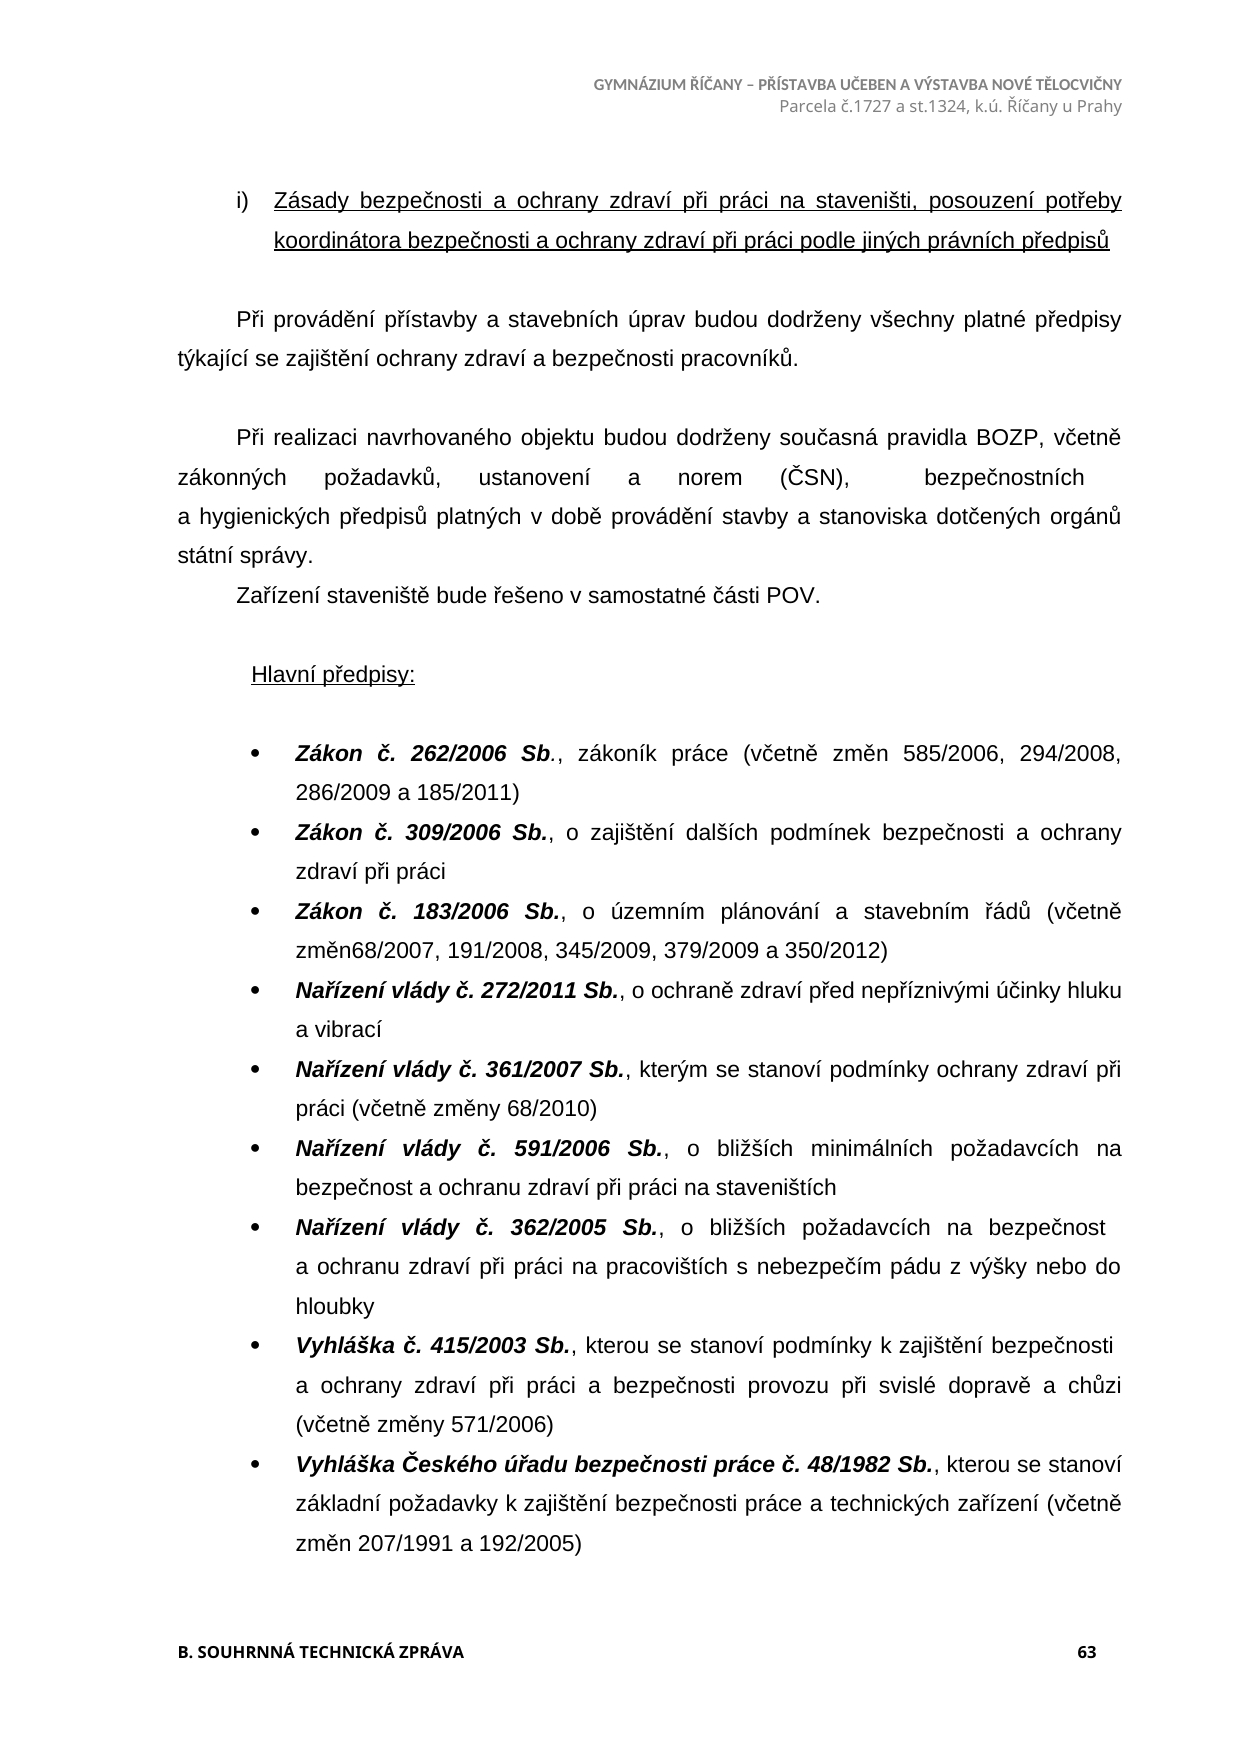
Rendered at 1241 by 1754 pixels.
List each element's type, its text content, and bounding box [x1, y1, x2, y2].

list Zákon č. 262/2006 Sb., zákoník práce (včetně změn 585/2006, 294/2008, 286/2009 a 185/2011) [251, 740, 1122, 806]
list Nařízení vlády č. 591/2006 Sb., o bližších minimálních požadavcích na bezpečnost a ochranu zdraví při práci na staveništích [251, 1135, 1122, 1201]
text Při provádění přístavby a stavebních úprav budou dodrženy všechny platné předpisy týkající se zajištění ochrany zdraví a bezpečnosti pracovníků. [177, 306, 1122, 371]
list Nařízení vlády č. 272/2011 Sb., o ochraně zdraví před nepříznivými účinky hluku a vibrací [251, 977, 1122, 1043]
list Zákon č. 183/2006 Sb., o územním plánování a stavebním řádů (včetně změn68/2007, 191/2008, 345/2009, 379/2009 a 350/2012) [251, 898, 1122, 964]
list Zásady bezpečnosti a ochrany zdraví při práci na staveništi, posouzení potřeby koordinátora bezpečnosti a ochrany zdraví při práci podle jiných právních předpisů [236, 187, 1122, 253]
list Nařízení vlády č. 361/2007 Sb., kterým se stanoví podmínky ochrany zdraví při práci (včetně změny 68/2010) [251, 1056, 1122, 1122]
list Nařízení vlády č. 362/2005 Sb., o bližších požadavcích na bezpečnost a ochranu zdraví při práci na pracovištích s nebezpečím pádu z výšky nebo do hloubky [251, 1214, 1122, 1319]
list Vyhláška Českého úřadu bezpečnosti práce č. 48/1982 Sb., kterou se stanoví základní požadavky k zajištění bezpečnosti práce a technických zařízení (včetně změn 207/1991 a 192/2005) [251, 1451, 1122, 1556]
text Při realizaci navrhovaného objektu budou dodrženy současná pravidla BOZP, včetně zákonných požadavků, ustanovení a norem (ČSN), bezpečnostních a hygienických předpisů platných v době provádění stavby a stanoviska dotčených orgánů státní správy. [177, 424, 1122, 569]
list Zákon č. 309/2006 Sb., o zajištění dalších podmínek bezpečnosti a ochrany zdraví při práci [251, 819, 1122, 885]
text Zařízení staveniště bude řešeno v samostatné části POV. [177, 582, 1122, 608]
list Vyhláška č. 415/2003 Sb., kterou se stanoví podmínky k zajištění bezpečnosti a ochrany zdraví při práci a bezpečnosti provozu při svislé dopravě a chůzi (včetně změny 571/2006) [251, 1332, 1122, 1437]
subtitle Hlavní předpisy: [177, 661, 1122, 687]
